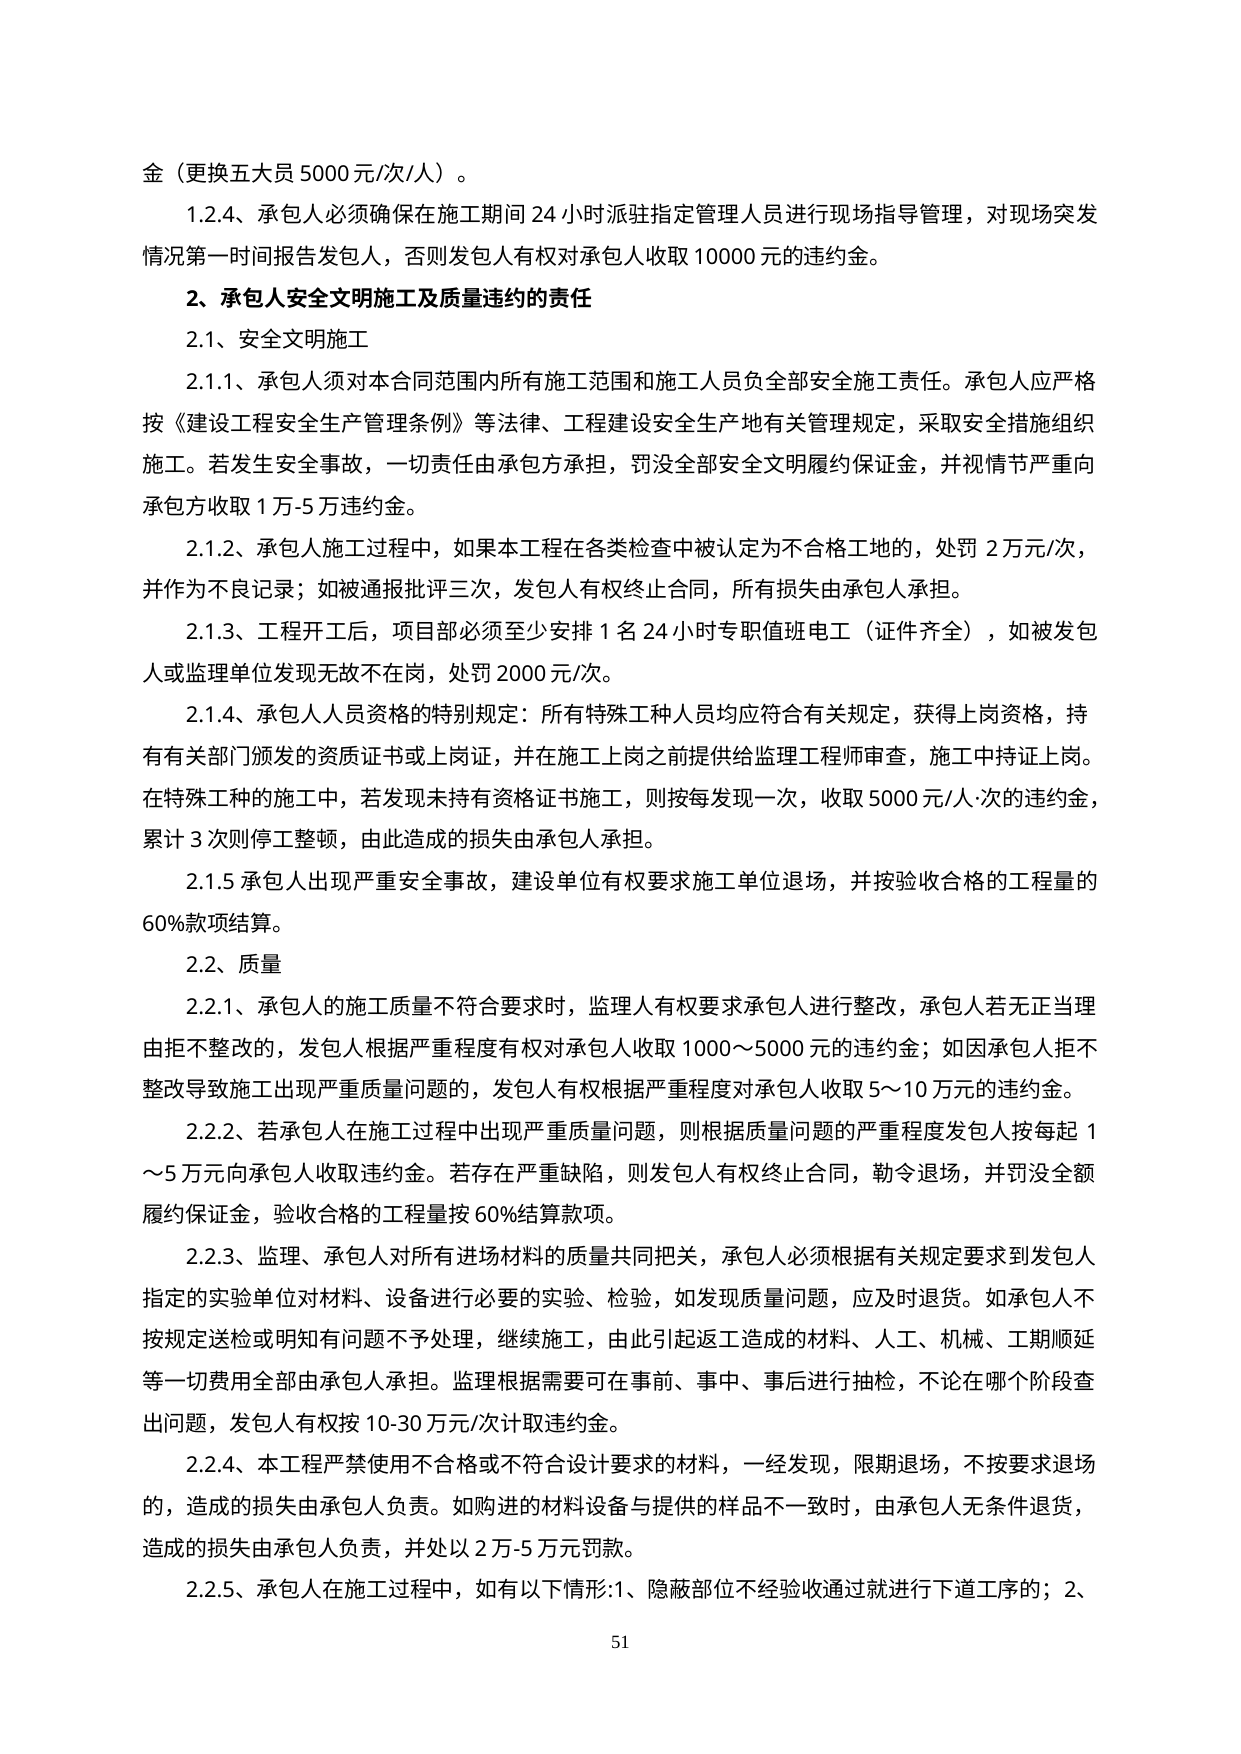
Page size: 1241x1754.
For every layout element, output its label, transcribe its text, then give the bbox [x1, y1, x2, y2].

text 2.2、质量 [142, 939, 1098, 981]
text 1.2.4、承包人必须确保在施工期间24小时派驻指定管理人员进行现场指导管理，对现场突发情况第一时间报告发包人，否则发包人有权对承包人收取10000元的违约金。 [142, 189, 1098, 273]
text 2.1.4、承包人人员资格的特别规定：所有特殊工种人员均应符合有关规定，获得上岗资格，持有有关部门颁发的资质证书或上岗证，并在施工上岗之前提供给监理工程师审查，施工中持证上岗。在特殊工种的施工中，若发现未持有资格证书施工，则按每发现一次，收取5000元/人·次的违约金，累计3次则停工整顿，由此造成的损失由承包人承担。 [142, 689, 1098, 856]
text 2.2.1、承包人的施工质量不符合要求时，监理人有权要求承包人进行整改，承包人若无正当理由拒不整改的，发包人根据严重程度有权对承包人收取1000～5000元的违约金；如因承包人拒不整改导致施工出现严重质量问题的，发包人有权根据严重程度对承包人收取5～10万元的违约金。 [142, 981, 1098, 1106]
text 2.2.4、本工程严禁使用不合格或不符合设计要求的材料，一经发现，限期退场，不按要求退场的，造成的损失由承包人负责。如购进的材料设备与提供的样品不一致时，由承包人无条件退货，造成的损失由承包人负责，并处以2万-5万元罚款。 [142, 1439, 1098, 1564]
text 2.2.2、若承包人在施工过程中出现严重质量问题，则根据质量问题的严重程度发包人按每起1～5万元向承包人收取违约金。若存在严重缺陷，则发包人有权终止合同，勒令退场，并罚没全额履约保证金，验收合格的工程量按60%结算款项。 [142, 1106, 1098, 1231]
text 2.1、安全文明施工 [142, 314, 1098, 356]
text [142, 1564, 1098, 1606]
text 2.1.1、承包人须对本合同范围内所有施工范围和施工人员负全部安全施工责任。承包人应严格按《建设工程安全生产管理条例》等法律、工程建设安全生产地有关管理规定，采取安全措施组织施工。若发生安全事故，一切责任由承包方承担，罚没全部安全文明履约保证金，并视情节严重向承包方收取1万-5万违约金。 [142, 356, 1098, 523]
text 2.1.5承包人出现严重安全事故，建设单位有权要求施工单位退场，并按验收合格的工程量的60%款项结算。 [142, 856, 1098, 939]
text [142, 148, 1098, 189]
text 2.1.2、承包人施工过程中，如果本工程在各类检查中被认定为不合格工地的，处罚2万元/次，并作为不良记录；如被通报批评三次，发包人有权终止合同，所有损失由承包人承担。 [142, 523, 1098, 606]
text 2、承包人安全文明施工及质量违约的责任 [142, 273, 1098, 314]
text 2.1.3、工程开工后，项目部必须至少安排1名24小时专职值班电工（证件齐全），如被发包人或监理单位发现无故不在岗，处罚2000元/次。 [142, 606, 1098, 689]
text 2.2.3、监理、承包人对所有进场材料的质量共同把关，承包人必须根据有关规定要求到发包人指定的实验单位对材料、设备进行必要的实验、检验，如发现质量问题，应及时退货。如承包人不按规定送检或明知有问题不予处理，继续施工，由此引起返工造成的材料、人工、机械、工期顺延等一切费用全部由承包人承担。监理根据需要可在事前、事中、事后进行抽检，不论在哪个阶段查出问题，发包人有权按10-30万元/次计取违约金。 [142, 1231, 1098, 1439]
